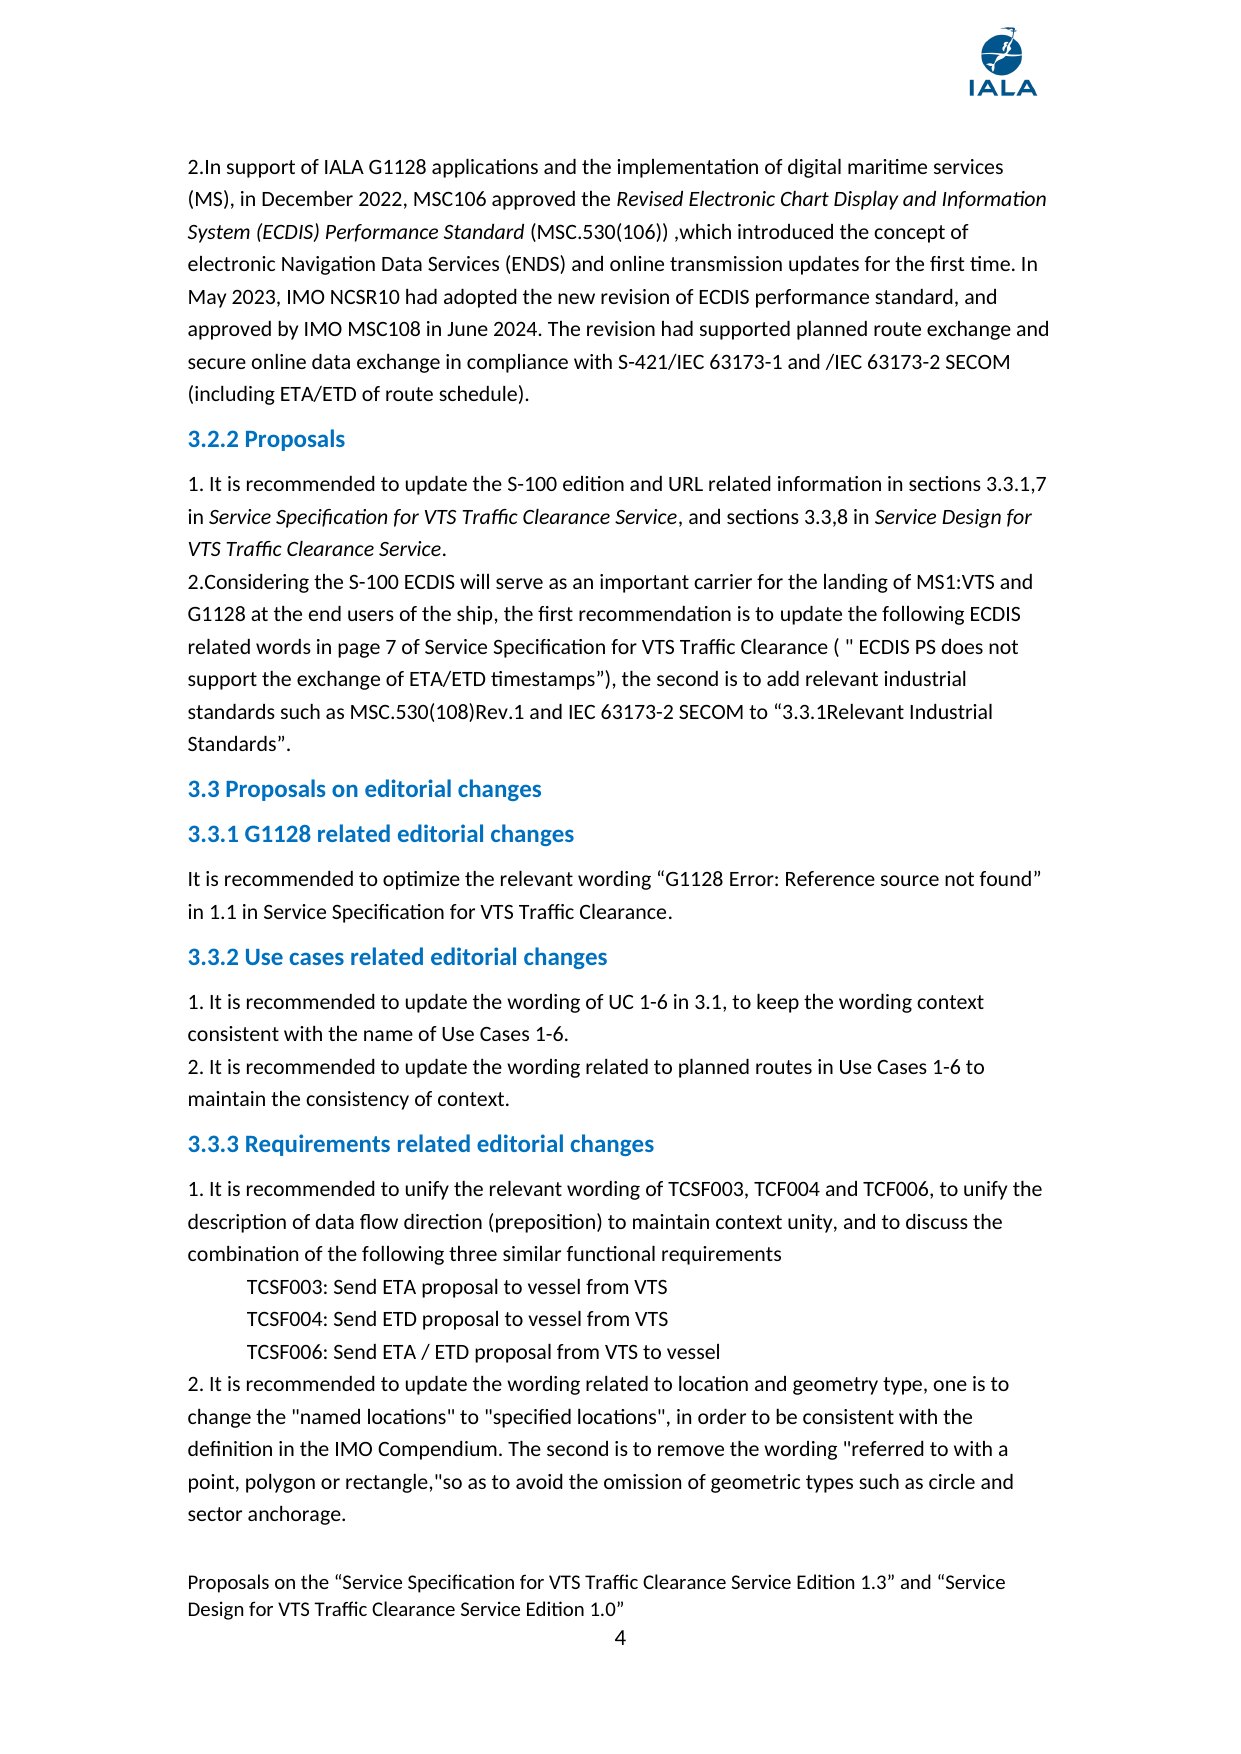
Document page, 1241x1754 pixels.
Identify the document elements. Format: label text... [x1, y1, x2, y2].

text 2.Considering the S-100 ECDIS will serve as an important carrier for the landing of MS1:VTS and G1128 at the end users of the ship, the first recommendation is to update the following ECDIS related words in page 7 of Service Specification for VTS Traffic Clearance ( " ECDIS PS does not support the exchange of ETA/ETD timestamps”), the second is to add relevant industrial standards such as MSC.530(108)Rev.1 and IEC 63173-2 SECOM to “3.3.1Relevant Industrial Standards”. [187, 565, 1053, 760]
text TCSF004: Send ETD proposal to vessel from VTS [187, 1302, 1053, 1335]
text 1. It is recommended to update the wording of UC 1-6 in 3.1, to keep the wording context consistent with the name of Use Cases 1-6. [187, 985, 1053, 1050]
subtitle 3.3.1 G1128 related editorial changes [187, 817, 1053, 850]
text 2.In support of IALA G1128 applications and the implementation of digital maritime services (MS), in December 2022, MSC106 approved the Revised Electronic Chart Display and Information System (ECDIS) Performance Standard (MSC.530(106)) ,which introduced the concept of electronic Navigation Data Services (ENDS) and online transmission updates for the first time. In May 2023, IMO NCSR10 had adopted the new revision of ECDIS performance standard, and approved by IMO MSC108 in June 2024. The revision had supported planned route exchange and secure online data exchange in compliance with S-421/IEC 63173-1 and /IEC 63173-2 SECOM (including ETA/ETD of route schedule). [187, 150, 1053, 410]
text 1. It is recommended to unify the relevant wording of TCSF003, TCF004 and TCF006, to unify the description of data flow direction (preposition) to maintain context unity, and to discuss the combination of the following three similar functional requirements [187, 1172, 1053, 1270]
text TCSF006: Send ETA / ETD proposal from VTS to vessel [187, 1335, 1053, 1367]
subtitle 3.3 Proposals on editorial changes [187, 772, 1053, 805]
text 2. It is recommended to update the wording related to planned routes in Use Cases 1-6 to maintain the consistency of context. [187, 1050, 1053, 1115]
text 2. It is recommended to update the wording related to location and geometry type, one is to change the "named locations" to "specified locations", in order to be consistent with the definition in the IMO Compendium. The second is to remove the wording "referred to with a point, polygon or rectangle,"so as to avoid the omission of geometric types such as circle and sector anchorage. [187, 1367, 1053, 1530]
subtitle 3.3.3 Requirements related editorial changes [187, 1127, 1053, 1160]
picture [954, 19, 1049, 111]
text 1. It is recommended to update the S-100 edition and URL related information in sections 3.3.1,7 in Service Specification for VTS Traffic Clearance Service, and sections 3.3,8 in Service Design for VTS Traffic Clearance Service. [187, 467, 1053, 565]
subtitle 3.3.2 Use cases related editorial changes [187, 940, 1053, 972]
subtitle 3.2.2 Proposals [187, 422, 1053, 455]
text TCSF003: Send ETA proposal to vessel from VTS [187, 1270, 1053, 1302]
